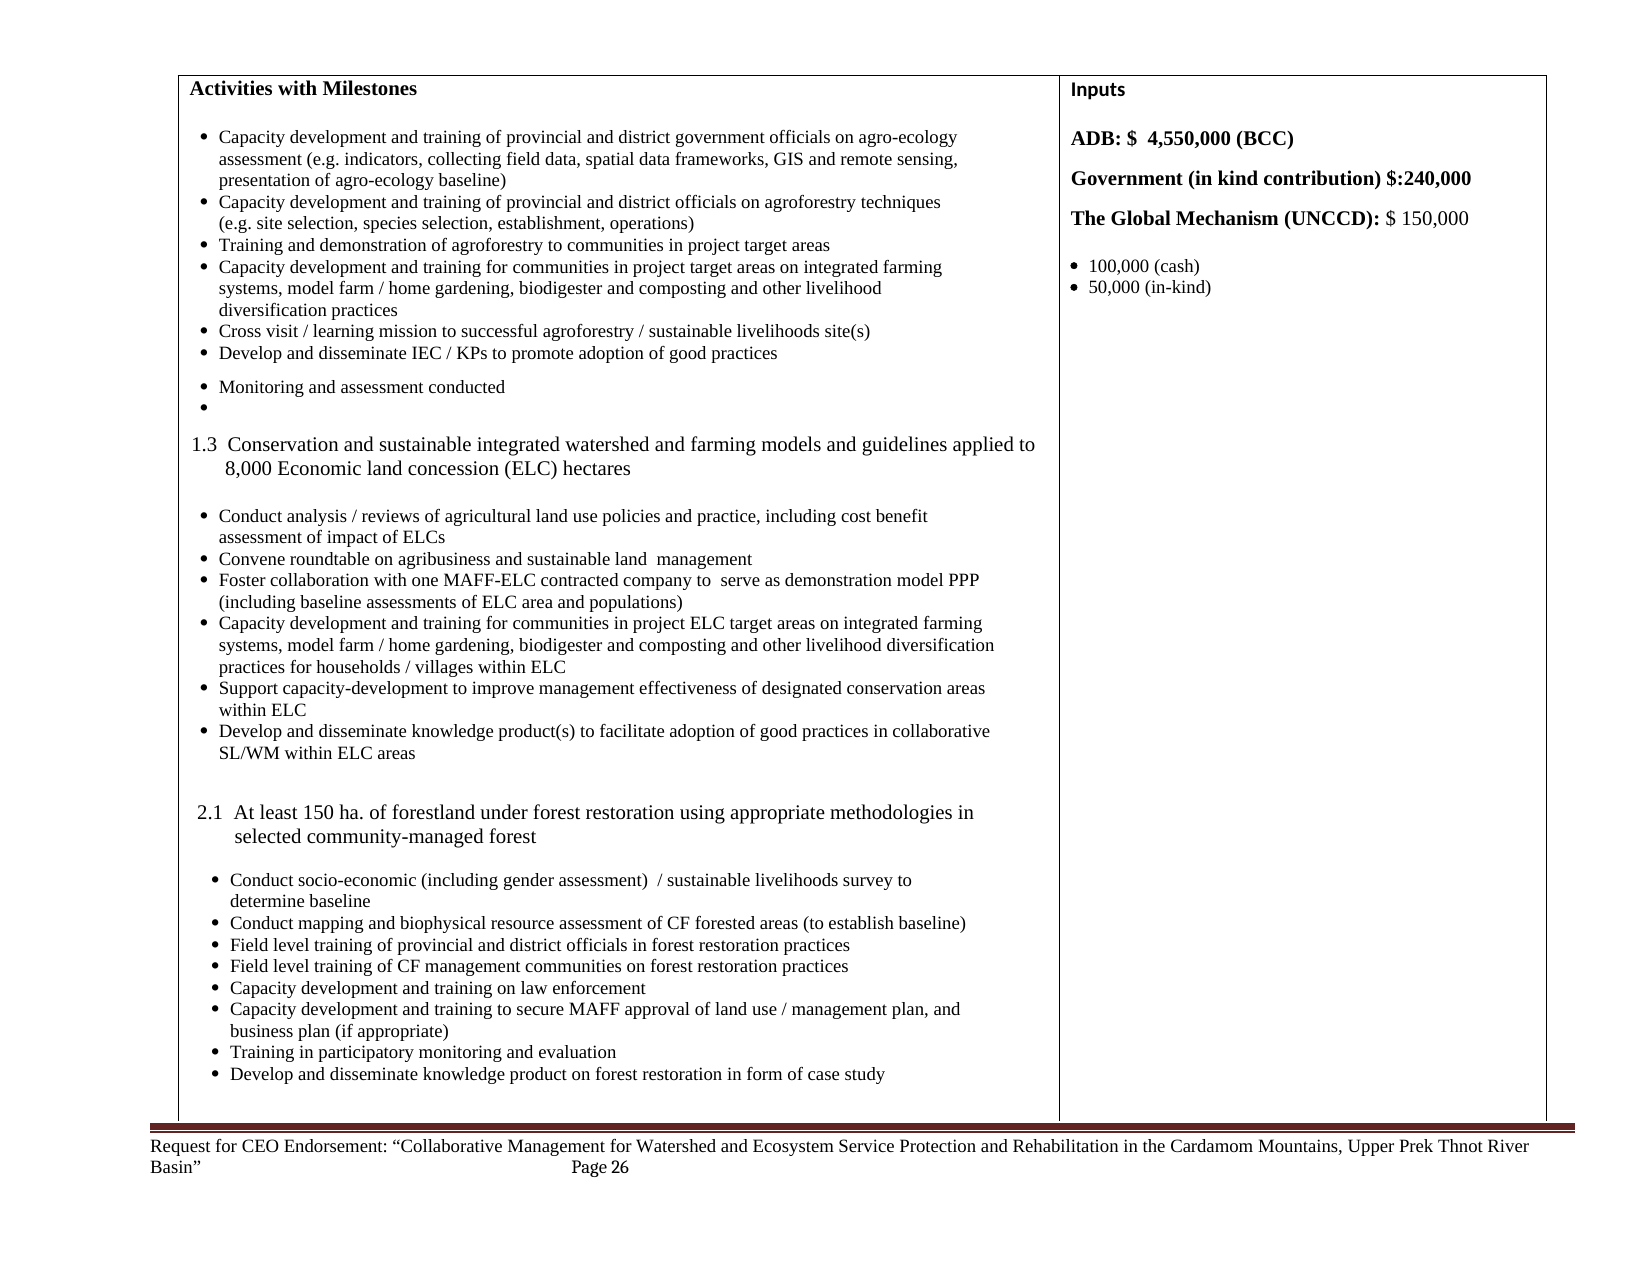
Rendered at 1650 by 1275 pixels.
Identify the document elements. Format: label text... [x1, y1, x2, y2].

table_header Activities with Milestones [179, 76, 1059, 126]
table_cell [179, 126, 1059, 1121]
table_header Inputs [1060, 76, 1546, 126]
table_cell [1060, 126, 1546, 1121]
